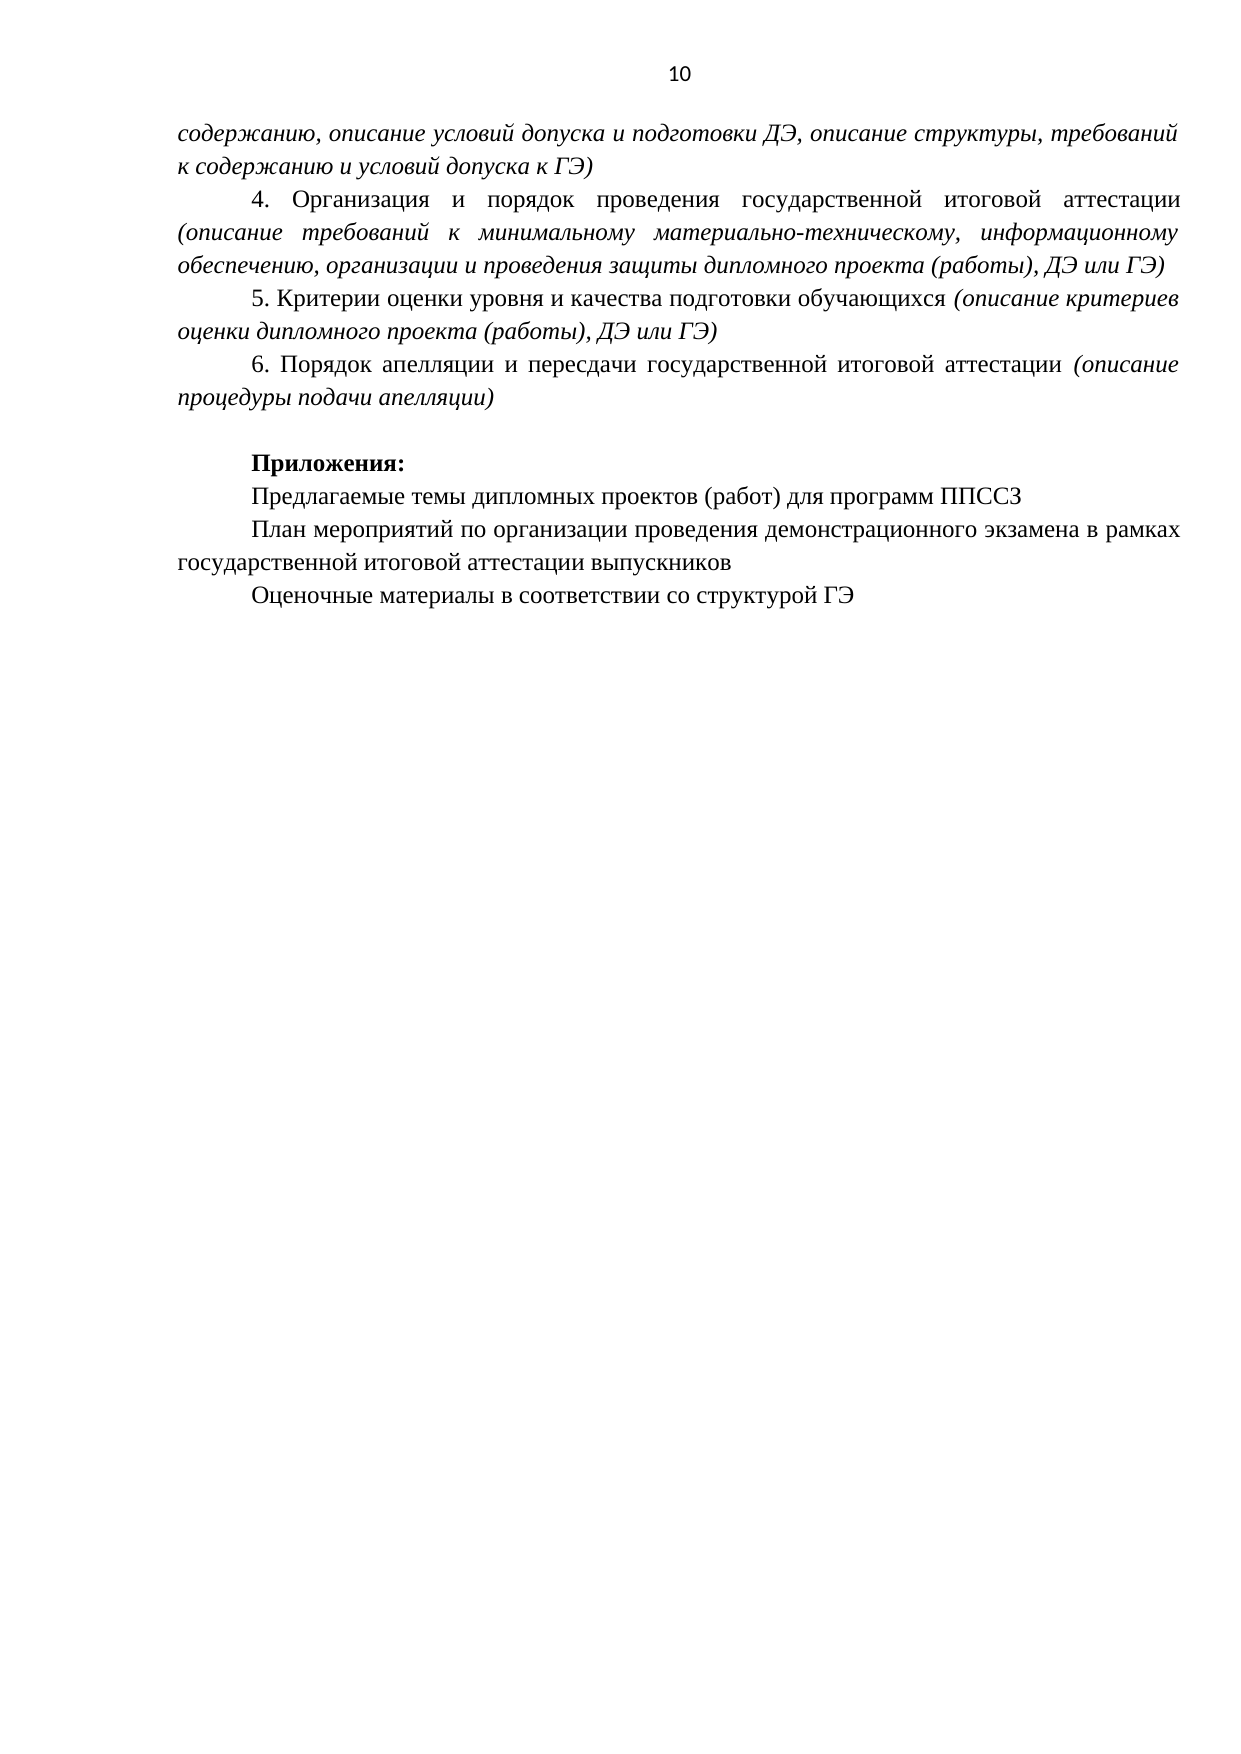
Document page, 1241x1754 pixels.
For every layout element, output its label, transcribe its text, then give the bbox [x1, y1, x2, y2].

list Приложения: [177, 448, 1181, 477]
list 6. Порядок апелляции и пересдачи государственной итоговой аттестации (описание процедуры подачи апелляции) [177, 349, 1181, 411]
list Оценочные материалы в соответствии со структурой ГЭ [177, 580, 1181, 609]
list 4. Организация и порядок проведения государственной итоговой аттестации (описание требований к минимальному материально-техническому, информационному обеспечению, организации и проведения защиты дипломного проекта (работы), ДЭ или ГЭ) [177, 184, 1181, 279]
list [177, 118, 1181, 180]
list План мероприятий по организации проведения демонстрационного экзамена в рамках государственной итоговой аттестации выпускников [177, 514, 1181, 576]
list Предлагаемые темы дипломных проектов (работ) для программ ППССЗ [177, 481, 1181, 510]
list 5. Критерии оценки уровня и качества подготовки обучающихся (описание критериев оценки дипломного проекта (работы), ДЭ или ГЭ) [177, 283, 1181, 345]
